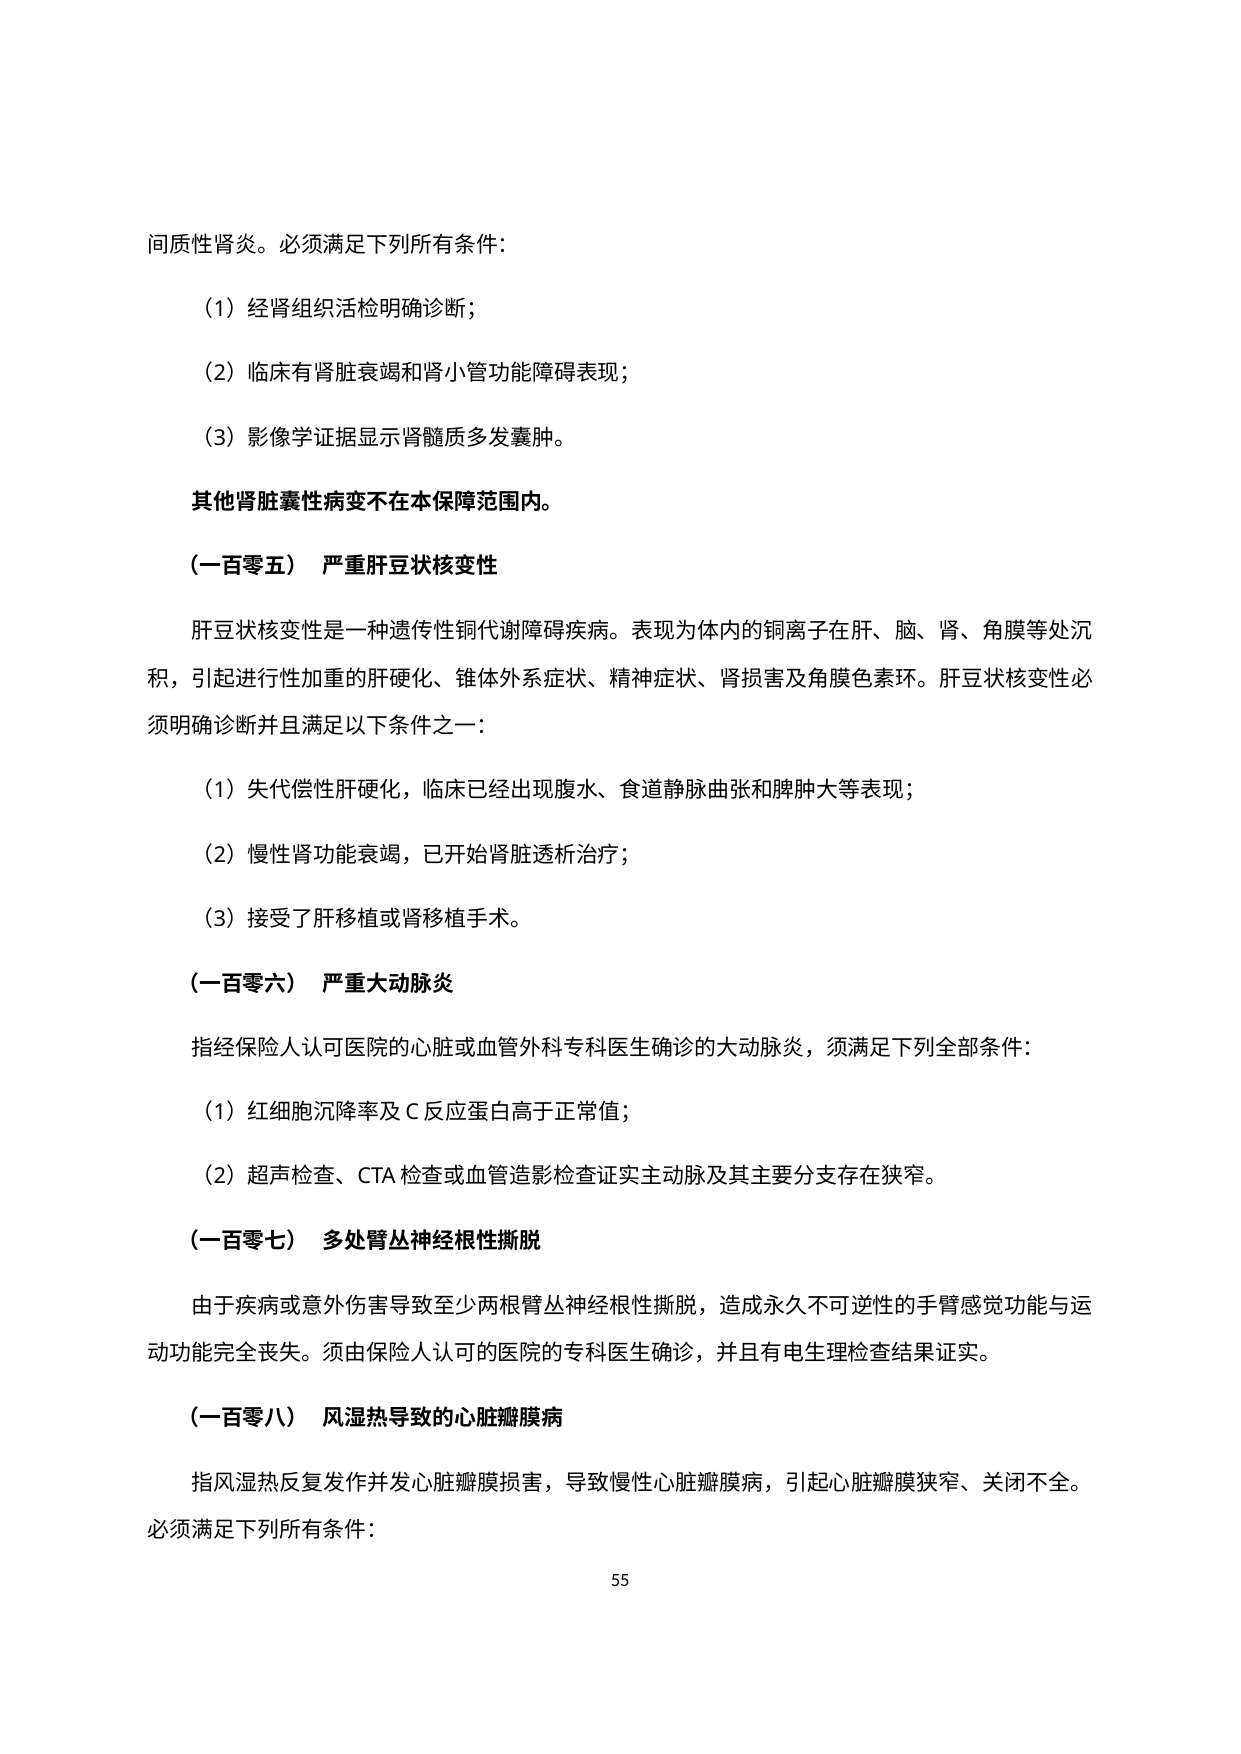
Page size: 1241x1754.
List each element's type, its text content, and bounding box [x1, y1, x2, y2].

text （1）失代偿性肝硬化，临床已经出现腹水、食道静脉曲张和脾肿大等表现； [148, 772, 1093, 804]
text 指风湿热反复发作并发心脏瓣膜损害，导致慢性心脏瓣膜病，引起心脏瓣膜狭窄、关闭不全。必须满足下列所有条件： [148, 1464, 1093, 1544]
text 其他肾脏囊性病变不在本保障范围内。 [148, 484, 1093, 516]
text 肝豆状核变性是一种遗传性铜代谢障碍疾病。表现为体内的铜离子在肝、脑、肾、角膜等处沉积，引起进行性加重的肝硬化、锥体外系症状、精神症状、肾损害及角膜色素环。肝豆状核变性必须明确诊断并且满足以下条件之一： [148, 613, 1093, 740]
text （2）超声检查、CTA检查或血管造影检查证实主动脉及其主要分支存在狭窄。 [148, 1158, 1093, 1190]
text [148, 227, 1093, 259]
text （2）慢性肾功能衰竭，已开始肾脏透析治疗； [148, 837, 1093, 868]
text （2）临床有肾脏衰竭和肾小管功能障碍表现； [148, 355, 1093, 387]
list 严重大动脉炎 [177, 965, 1093, 998]
text 由于疾病或意外伤害导致至少两根臂丛神经根性撕脱，造成永久不可逆性的手臂感觉功能与运动功能完全丧失。须由保险人认可的医院的专科医生确诊，并且有电生理检查结果证实。 [148, 1288, 1093, 1367]
list 风湿热导致的心脏瓣膜病 [177, 1399, 1093, 1432]
text 指经保险人认可医院的心脏或血管外科专科医生确诊的大动脉炎，须满足下列全部条件： [148, 1030, 1093, 1062]
text （3）影像学证据显示肾髓质多发囊肿。 [148, 420, 1093, 451]
text （3）接受了肝移植或肾移植手术。 [148, 901, 1093, 933]
text （1）经肾组织活检明确诊断； [148, 291, 1093, 323]
text （1）红细胞沉降率及C反应蛋白高于正常值； [148, 1094, 1093, 1126]
list 严重肝豆状核变性 [177, 548, 1093, 581]
list 多处臂丛神经根性撕脱 [177, 1223, 1093, 1255]
